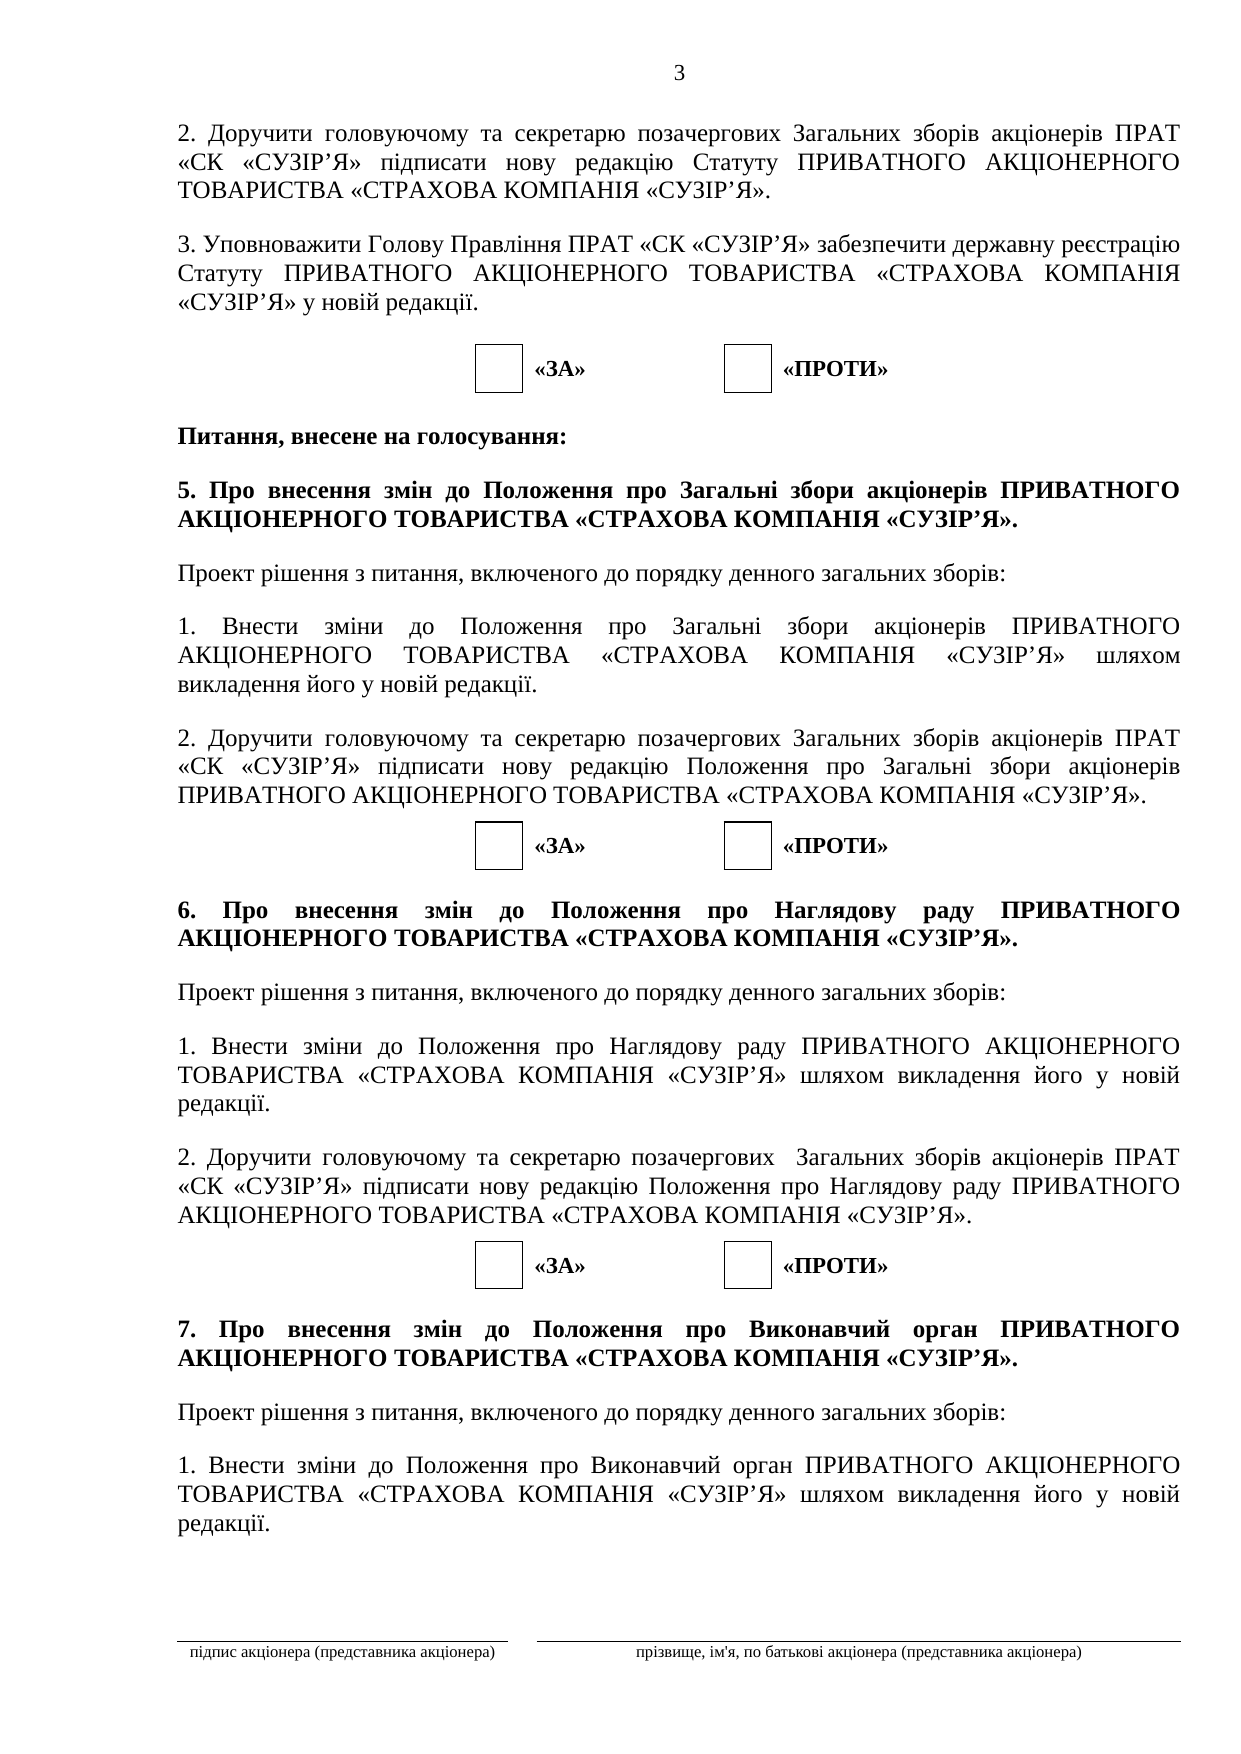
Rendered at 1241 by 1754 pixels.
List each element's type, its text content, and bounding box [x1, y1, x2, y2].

table_header «ЗА» [523, 821, 724, 869]
table_header [725, 1242, 771, 1288]
table_header «ПРОТИ» [772, 821, 974, 869]
table_header [476, 345, 522, 392]
text Питання, внесене на голосування: [177, 421, 1181, 450]
text Проект рішення з питання, включеного до порядку денного загальних зборів: [177, 558, 1181, 586]
text Проект рішення з питання, включеного до порядку денного загальних зборів: [177, 1397, 1181, 1426]
text Проект рішення з питання, включеного до порядку денного загальних зборів: [177, 977, 1181, 1006]
text 1. Внести зміни до Положення про Загальні збори акціонерів ПРИВАТНОГО АКЦІОНЕРНОГО ТОВАРИСТВА «СТРАХОВА КОМПАНІЯ «СУЗІР’Я» шляхом викладення його у новій редакції. [177, 611, 1181, 698]
text 5. Про внесення змін до Положення про Загальні збори акціонерів ПРИВАТНОГО АКЦІОНЕРНОГО ТОВАРИСТВА «СТРАХОВА КОМПАНІЯ «СУЗІР’Я». [177, 475, 1181, 533]
text 2. Доручити головуючому та секретарю позачергових Загальних зборів акціонерів ПРАТ «СК «СУЗІР’Я» підписати нову редакцію Положення про Наглядову раду ПРИВАТНОГО АКЦІОНЕРНОГО ТОВАРИСТВА «СТРАХОВА КОМПАНІЯ «СУЗІР’Я». [177, 1142, 1181, 1228]
table_header [725, 823, 771, 869]
text 7. Про внесення змін до Положення про Виконавчий орган ПРИВАТНОГО АКЦІОНЕРНОГО ТОВАРИСТВА «СТРАХОВА КОМПАНІЯ «СУЗІР’Я». [177, 1314, 1181, 1372]
table_header «ЗА» [523, 1241, 724, 1288]
table_header [476, 1242, 522, 1288]
table_header «ЗА» [523, 344, 724, 392]
text 1. Внести зміни до Положення про Виконавчий орган ПРИВАТНОГО АКЦІОНЕРНОГО ТОВАРИСТВА «СТРАХОВА КОМПАНІЯ «СУЗІР’Я» шляхом викладення його у новій редакції. [177, 1451, 1181, 1537]
table_header «ПРОТИ» [772, 344, 974, 392]
text 3. Уповноважити Голову Правління ПРАТ «СК «СУЗІР’Я» забезпечити державну реєстрацію Статуту ПРИВАТНОГО АКЦІОНЕРНОГО ТОВАРИСТВА «СТРАХОВА КОМПАНІЯ «СУЗІР’Я» у новій редакції. [177, 229, 1181, 316]
text 2. Доручити головуючому та секретарю позачергових Загальних зборів акціонерів ПРАТ «СК «СУЗІР’Я» підписати нову редакцію Положення про Загальні збори акціонерів ПРИВАТНОГО АКЦІОНЕРНОГО ТОВАРИСТВА «СТРАХОВА КОМПАНІЯ «СУЗІР’Я». [177, 723, 1181, 809]
text 1. Внести зміни до Положення про Наглядову раду ПРИВАТНОГО АКЦІОНЕРНОГО ТОВАРИСТВА «СТРАХОВА КОМПАНІЯ «СУЗІР’Я» шляхом викладення його у новій редакції. [177, 1031, 1181, 1117]
text 6. Про внесення змін до Положення про Наглядову раду ПРИВАТНОГО АКЦІОНЕРНОГО ТОВАРИСТВА «СТРАХОВА КОМПАНІЯ «СУЗІР’Я». [177, 895, 1181, 952]
text 2. Доручити головуючому та секретарю позачергових Загальних зборів акціонерів ПРАТ «СК «СУЗІР’Я» підписати нову редакцію Статуту ПРИВАТНОГО АКЦІОНЕРНОГО ТОВАРИСТВА «СТРАХОВА КОМПАНІЯ «СУЗІР’Я». [177, 118, 1181, 204]
table_header «ПРОТИ» [772, 1241, 974, 1288]
table_header [476, 823, 522, 869]
table_header [725, 345, 771, 392]
